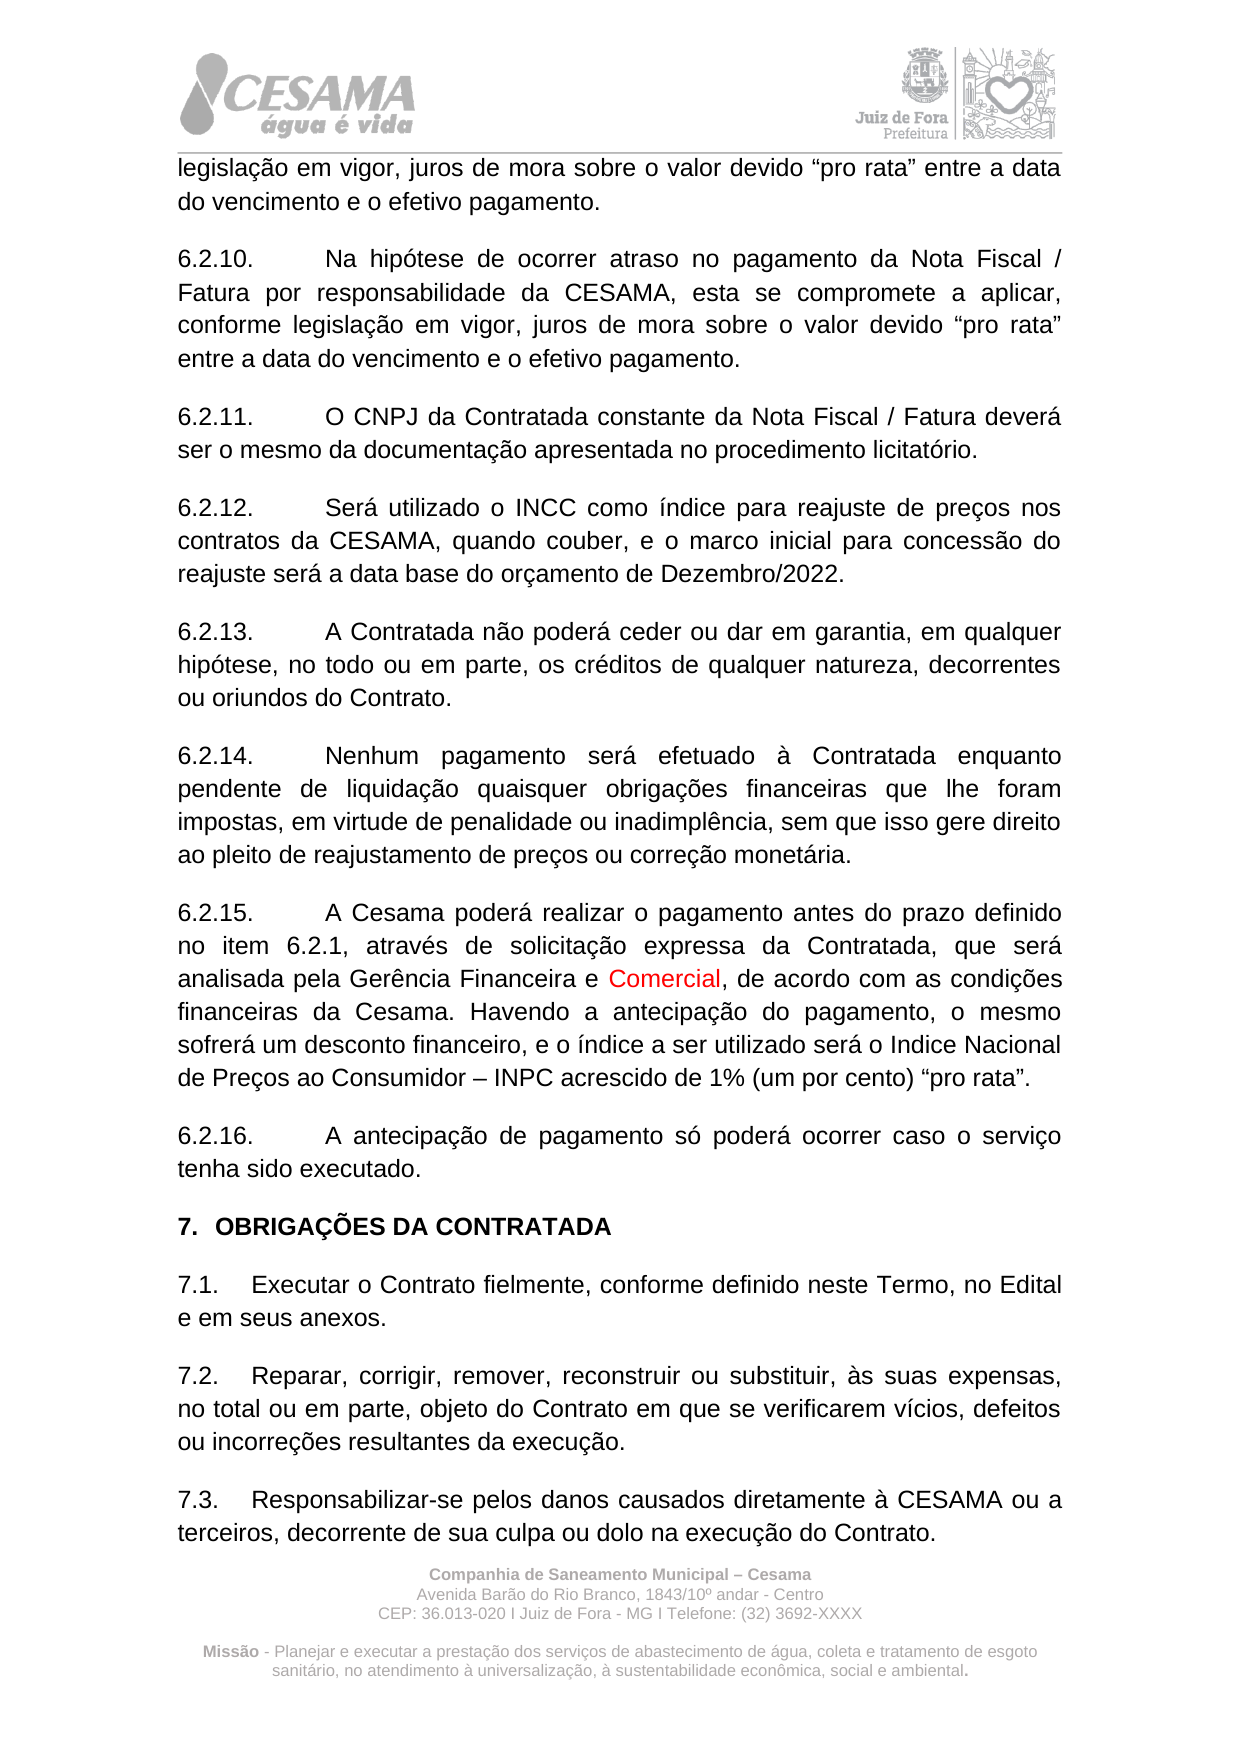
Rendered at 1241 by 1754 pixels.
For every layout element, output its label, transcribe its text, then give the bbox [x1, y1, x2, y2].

list A Contratada não poderá ceder ou dar em garantia, em qualquer hipótese, no todo ou em parte, os créditos de qualquer natureza, decorrentes ou oriundos do Contrato. [177, 617, 1063, 711]
list Executar o Contrato fielmente, conforme definido neste Termo, no Edital e em seus anexos. [177, 1270, 1063, 1332]
list A antecipação de pagamento só poderá ocorrer caso o serviço tenha sido executado. [177, 1121, 1063, 1183]
list Será utilizado o INCC como índice para reajuste de preços nos contratos da CESAMA, quando couber, e o marco inicial para concessão do reajuste será a data base do orçamento de Dezembro/2022. [177, 493, 1063, 587]
list Responsabilizar-se pelos danos causados diretamente à CESAMA ou a terceiros, decorrente de sua culpa ou dolo na execução do Contrato. [177, 1485, 1063, 1547]
list A Cesama poderá realizar o pagamento antes do prazo definido no item 6.2.1, através de solicitação expressa da Contratada, que será analisada pela Gerência Financeira e Comercial, de acordo com as condições financeiras da Cesama. Havendo a antecipação do pagamento, o mesmo sofrerá um desconto financeiro, e o índice a ser utilizado será o Indice Nacional de Preços ao Consumidor – INPC acrescido de 1% (um por cento) “pro rata”. [177, 898, 1063, 1092]
list Reparar, corrigir, remover, reconstruir ou substituir, às suas expensas, no total ou em parte, objeto do Contrato em que se verificarem vícios, defeitos ou incorreções resultantes da execução. [177, 1361, 1063, 1456]
picture [177, 47, 1063, 154]
list O CNPJ da Contratada constante da Nota Fiscal / Fatura deverá ser o mesmo da documentação apresentada no procedimento licitatório. [177, 402, 1063, 463]
list OBRIGAÇÕES DA CONTRATADA [177, 1212, 1063, 1241]
list Nenhum pagamento será efetuado à Contratada enquanto pendente de liquidação quaisquer obrigações financeiras que lhe foram impostas, em virtude de penalidade ou inadimplência, sem que isso gere direito ao pleito de reajustamento de preços ou correção monetária. [177, 741, 1063, 868]
